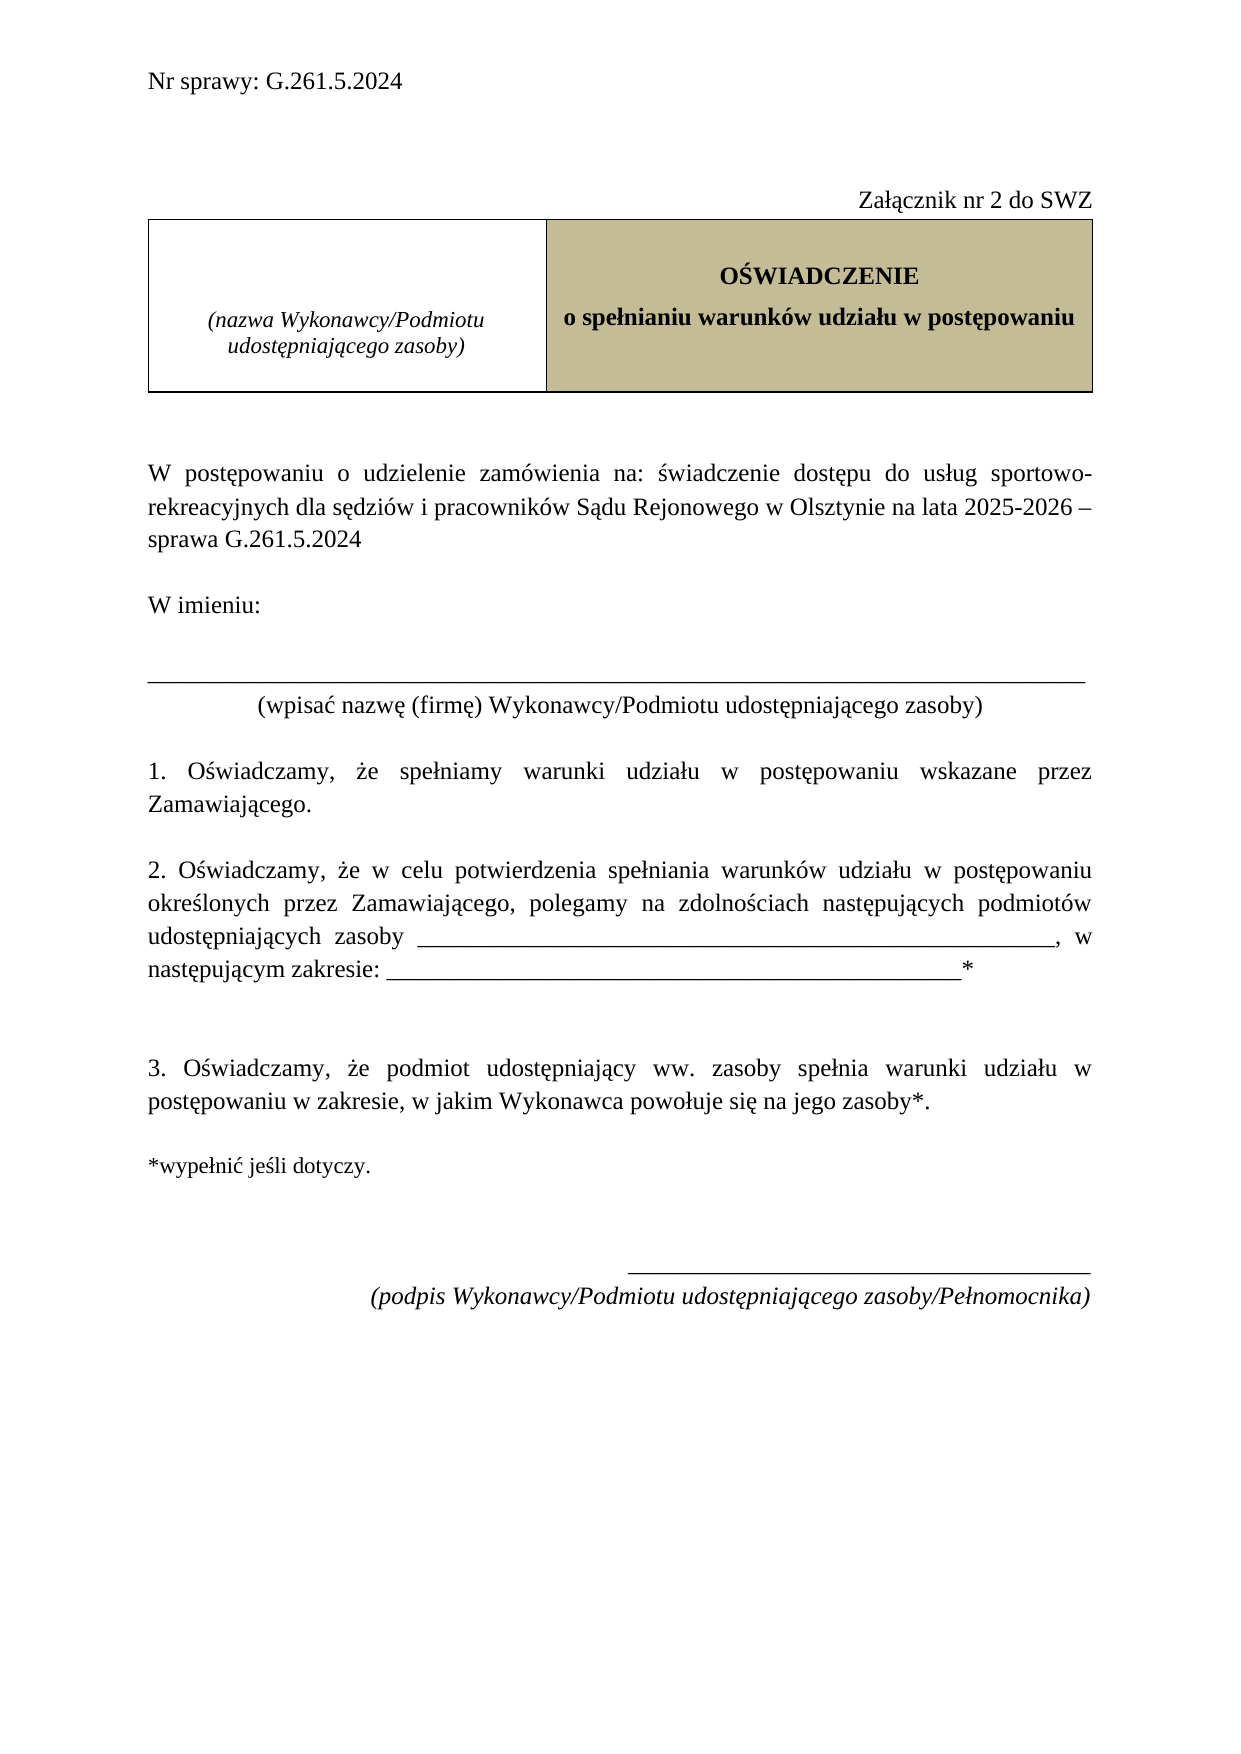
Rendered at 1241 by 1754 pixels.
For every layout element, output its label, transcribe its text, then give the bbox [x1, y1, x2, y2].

text W postępowaniu o udzielenie zamówienia na: świadczenie dostępu do usług sportowo-rekreacyjnych dla sędziów i pracowników Sądu Rejonowego w Olsztynie na lata 2025-2026 – sprawa G.261.5.2024 [148, 458, 1093, 553]
text (podpis Wykonawcy/Podmiotu udostępniającego zasoby/Pełnomocnika) [148, 1281, 1093, 1310]
text 1. Oświadczamy, że spełniamy warunki udziału w postępowaniu wskazane przez Zamawiającego. [148, 756, 1093, 817]
text 2. Oświadczamy, że w celu potwierdzenia spełniania warunków udziału w postępowaniu określonych przez Zamawiającego, polegamy na zdolnościach następujących podmiotów udostępniających zasoby ___________________________________________________, w następującym zakresie: ______________________________________________* [148, 855, 1093, 983]
text (wpisać nazwę (firmę) Wykonawcy/Podmiotu udostępniającego zasoby) [148, 690, 1093, 718]
table_header OŚWIADCZENIE o spełnianiu warunków udziału w postępowaniu [547, 220, 1092, 391]
text W imieniu: [148, 591, 1093, 619]
text *wypełnić jeśli dotyczy. [148, 1152, 1093, 1178]
text Załącznik nr 2 do SWZ [148, 185, 1093, 214]
table_header (nazwa Wykonawcy/Podmiotu udostępniającego zasoby) [149, 220, 546, 391]
text ___________________________________________________________________________ [148, 657, 1093, 685]
text _____________________________________ [148, 1248, 1093, 1277]
text 3. Oświadczamy, że podmiot udostępniający ww. zasoby spełnia warunki udziału w postępowaniu w zakresie, w jakim Wykonawca powołuje się na jego zasoby*. [148, 1053, 1093, 1115]
